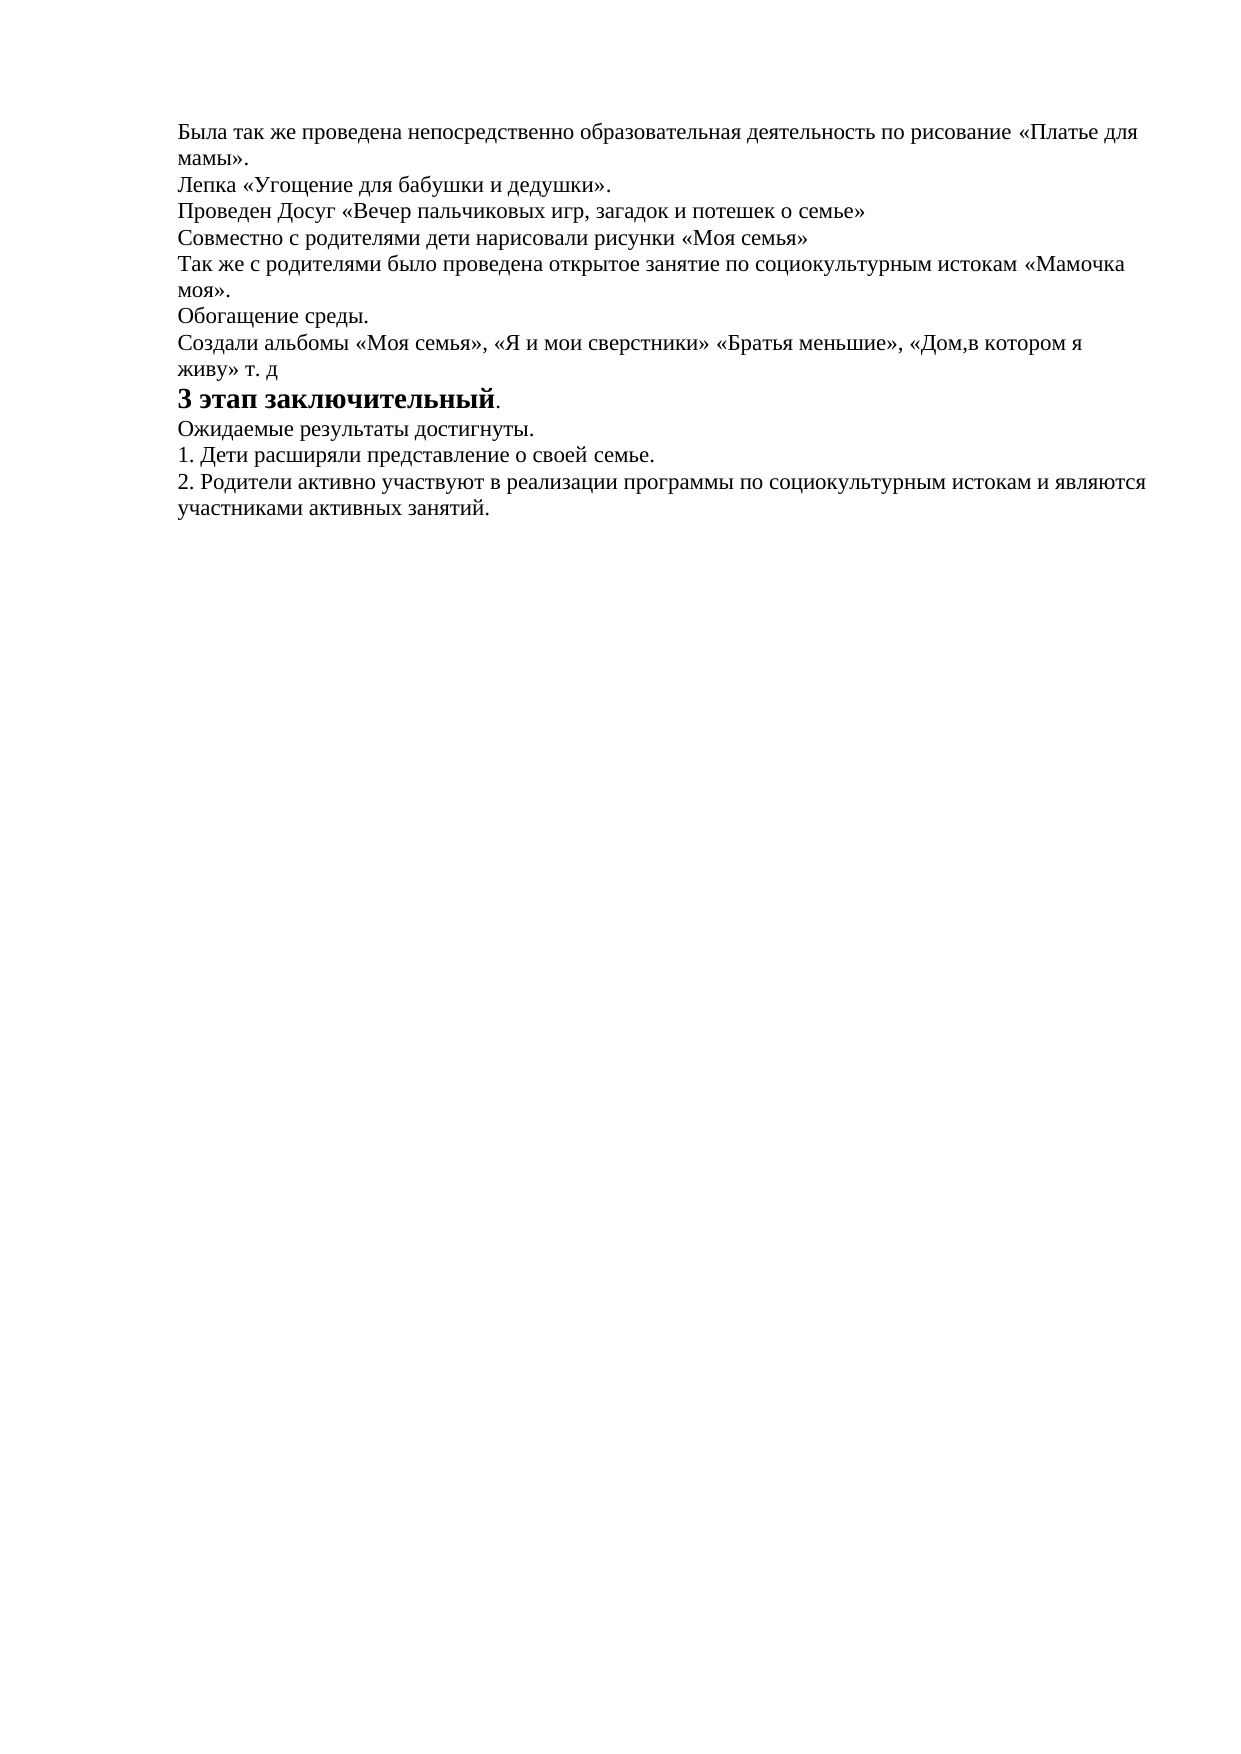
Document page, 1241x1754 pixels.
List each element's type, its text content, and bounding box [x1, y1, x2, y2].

text Совместно с родителями дети нарисовали рисунки «Моя семья» [177, 223, 1152, 250]
text Лепка «Угощение для бабушки и дедушки». [177, 171, 1152, 197]
text Создали альбомы «Моя семья», «Я и мои сверстники» «Братья меньшие», «Дом,в котором я живу» т. д [177, 329, 1152, 382]
text Так же с родителями было проведена открытое занятие по социокультурным истокам «Мамочка моя». [177, 250, 1152, 303]
text Была так же проведена непосредственно образовательная деятельность по рисование «Платье для мамы». [177, 118, 1152, 171]
text Обогащение среды. [177, 303, 1152, 329]
text 2. Родители активно участвуют в реализации программы по социокультурным истокам и являются участниками активных занятий. [177, 468, 1152, 521]
text 1. Дети расширяли представление о своей семье. [177, 442, 1152, 468]
text Ожидаемые результаты достигнуты. [177, 415, 1152, 442]
text 3 этап заключительный. [177, 382, 1152, 415]
text Проведен Досуг «Вечер пальчиковых игр, загадок и потешек о семье» [177, 197, 1152, 223]
